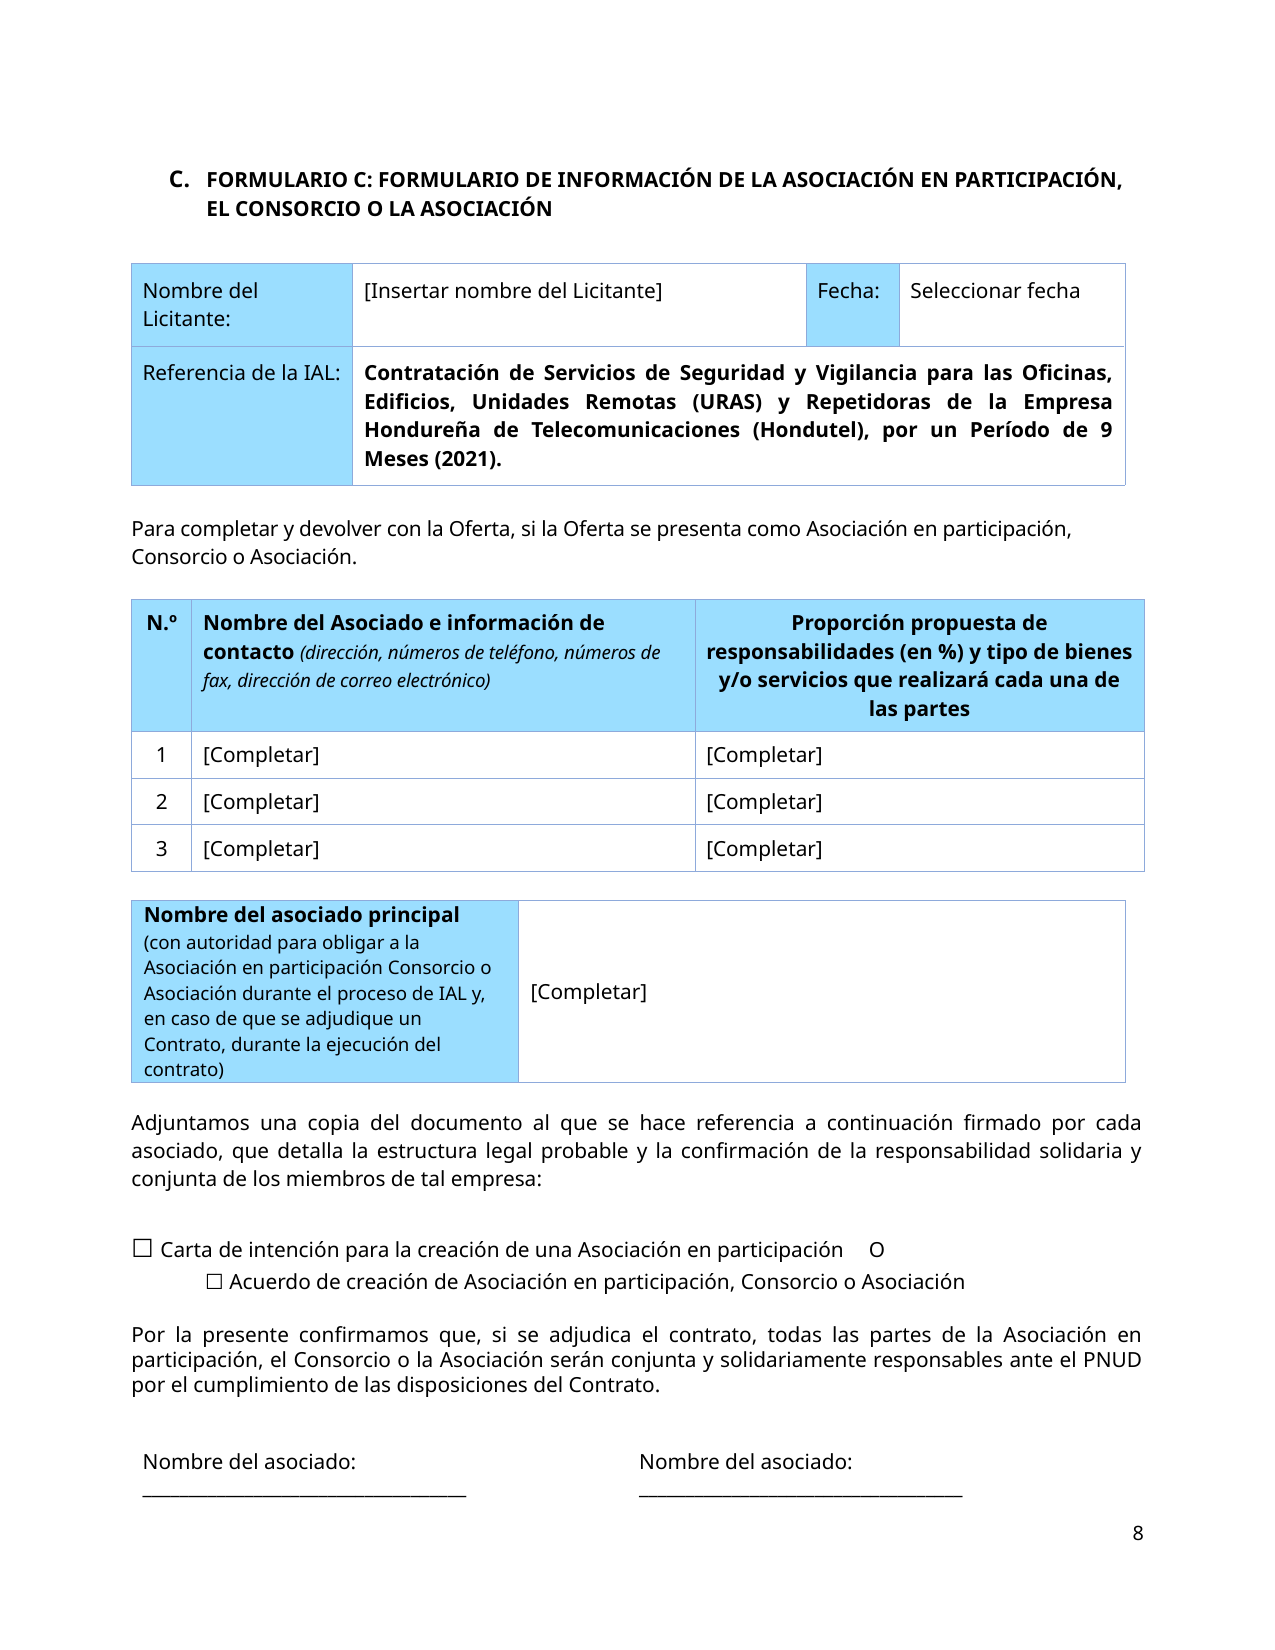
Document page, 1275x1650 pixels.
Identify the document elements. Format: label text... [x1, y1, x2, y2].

text Adjuntamos una copia del documento al que se hace referencia a continuación firmado por cada asociado, que detalla la estructura legal probable y la confirmación de la responsabilidad solidaria y conjunta de los miembros de tal empresa: [131, 1108, 1144, 1193]
list Formulario C: Formulario de información de la Asociación en participación, el Consorcio o la Asociación [169, 162, 1144, 222]
table_header Nombre del asociado: ___________________________________ [131, 1448, 628, 1499]
table_cell 2 [132, 779, 191, 824]
text Acuerdo de creación de Asociación en participación, Consorcio o Asociación [131, 1267, 1144, 1296]
table_header Proporción propuesta de responsabilidades (en %) y tipo de bienes y/o servicios que realizará cada una de las partes [696, 600, 1144, 731]
table_cell [Completar] [192, 779, 695, 824]
table_cell Contratación de Servicios de Seguridad y Vigilancia para las Oficinas, Edificios, Unidades Remotas (URAS) y Repetidoras de la Empresa Hondureña de Telecomunicaciones (Hondutel), por un Período de 9 Meses (2021). [353, 346, 1125, 485]
text Para completar y devolver con la Oferta, si la Oferta se presenta como Asociación en participación, Consorcio o Asociación. [131, 514, 1144, 571]
table_cell [Completar] [192, 825, 695, 871]
table_cell [Completar] [696, 732, 1144, 778]
text Por la presente confirmamos que, si se adjudica el contrato, todas las partes de la Asociación en participación, el Consorcio o la Asociación serán conjunta y solidariamente responsables ante el PNUD por el cumplimiento de las disposiciones del Contrato. [131, 1323, 1144, 1398]
table_header Fecha: [807, 264, 899, 346]
table_cell [Completar] [696, 825, 1144, 871]
table_header Nombre del asociado principal (con autoridad para obligar a la Asociación en participación Consorcio o Asociación durante el proceso de IAL y, en caso de que se adjudique un Contrato, durante la ejecución del contrato) [132, 901, 518, 1082]
table_cell Referencia de la IAL: [132, 347, 352, 485]
table_cell [Completar] [192, 732, 695, 778]
table_header [Insertar nombre del Licitante] [353, 264, 806, 346]
table_header Nombre del Licitante: [132, 264, 352, 346]
table_cell 1 [132, 732, 191, 778]
table_header Nombre del Asociado e información de contacto (dirección, números de teléfono, números de fax, dirección de correo electrónico) [192, 600, 695, 731]
table_cell [Completar] [696, 779, 1144, 824]
table_cell 3 [132, 825, 191, 871]
table_header N.º [132, 600, 191, 731]
table_header [Completar] [519, 901, 1125, 1082]
table_header Nombre del asociado: ___________________________________ [628, 1448, 1122, 1499]
table_header [900, 264, 1125, 346]
text Carta de intención para la creación de una Asociación en participación O [131, 1231, 1144, 1265]
